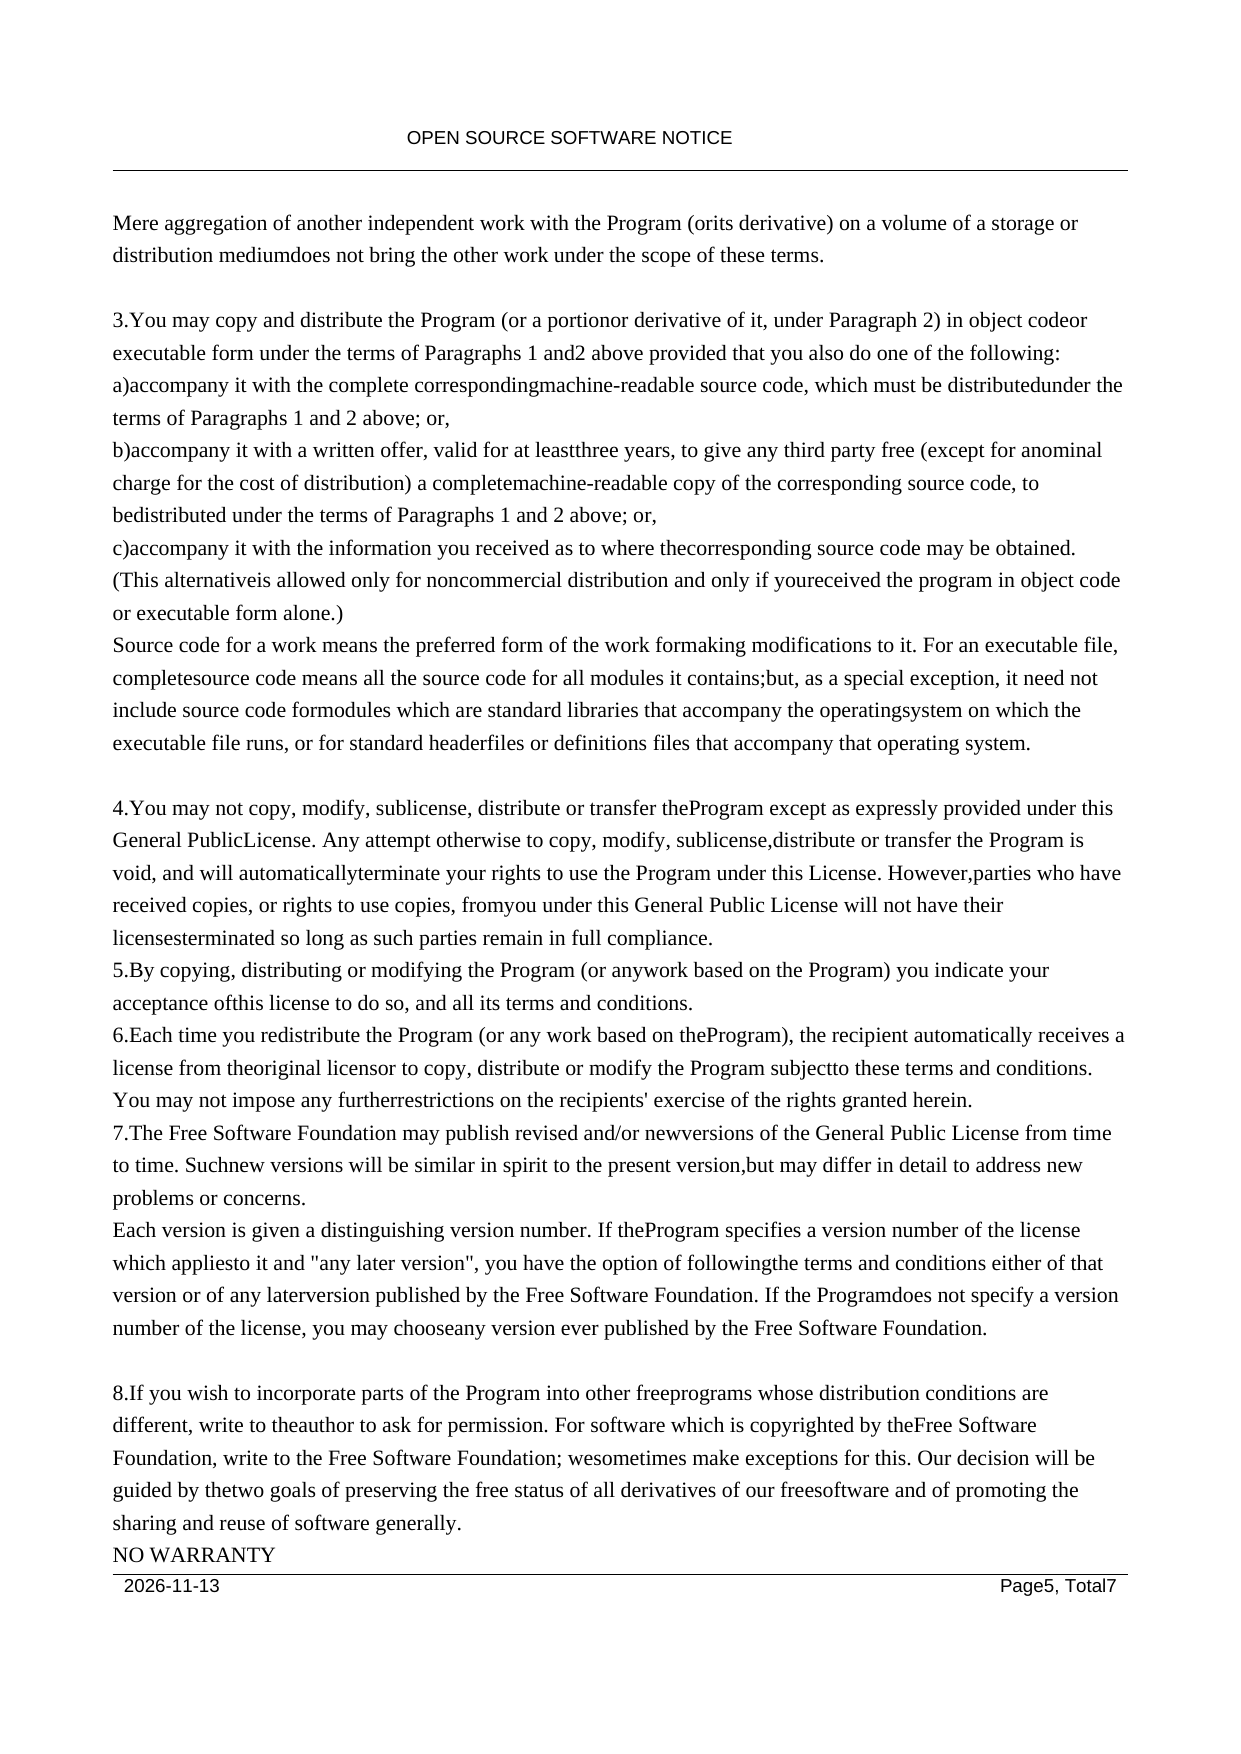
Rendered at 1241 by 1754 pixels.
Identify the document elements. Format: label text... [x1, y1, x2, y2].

text Mere aggregation of another independent work with the Program (orits derivative) on a volume of a storage or distribution mediumdoes not bring the other work under the scope of these terms. [112, 206, 1128, 271]
text b)accompany it with a written offer, valid for at leastthree years, to give any third party free (except for anominal charge for the cost of distribution) a completemachine-readable copy of the corresponding source code, to bedistributed under the terms of Paragraphs 1 and 2 above; or, [112, 434, 1128, 531]
text a)accompany it with the complete correspondingmachine-readable source code, which must be distributedunder the terms of Paragraphs 1 and 2 above; or, [112, 369, 1128, 434]
text 5.By copying, distributing or modifying the Program (or anywork based on the Program) you indicate your acceptance ofthis license to do so, and all its terms and conditions. [112, 954, 1128, 1019]
text 8.If you wish to incorporate parts of the Program into other freeprograms whose distribution conditions are different, write to theauthor to ask for permission. For software which is copyrighted by theFree Software Foundation, write to the Free Software Foundation; wesometimes make exceptions for this. Our decision will be guided by thetwo goals of preserving the free status of all derivatives of our freesoftware and of promoting the sharing and reuse of software generally. [112, 1376, 1128, 1539]
text Source code for a work means the preferred form of the work formaking modifications to it. For an executable file, completesource code means all the source code for all modules it contains;but, as a special exception, it need not include source code formodules which are standard libraries that accompany the operatingsystem on which the executable file runs, or for standard headerfiles or definitions files that accompany that operating system. [112, 629, 1128, 759]
text 4.You may not copy, modify, sublicense, distribute or transfer theProgram except as expressly provided under this General PublicLicense. Any attempt otherwise to copy, modify, sublicense,distribute or transfer the Program is void, and will automaticallyterminate your rights to use the Program under this License. However,parties who have received copies, or rights to use copies, fromyou under this General Public License will not have their licensesterminated so long as such parties remain in full compliance. [112, 791, 1128, 954]
text 6.Each time you redistribute the Program (or any work based on theProgram), the recipient automatically receives a license from theoriginal licensor to copy, distribute or modify the Program subjectto these terms and conditions. You may not impose any furtherrestrictions on the recipients' exercise of the rights granted herein. [112, 1019, 1128, 1116]
text Each version is given a distinguishing version number. If theProgram specifies a version number of the license which appliesto it and "any later version", you have the option of followingthe terms and conditions either of that version or of any laterversion published by the Free Software Foundation. If the Programdoes not specify a version number of the license, you may chooseany version ever published by the Free Software Foundation. [112, 1214, 1128, 1344]
text 7.The Free Software Foundation may publish revised and/or newversions of the General Public License from time to time. Suchnew versions will be similar in spirit to the present version,but may differ in detail to address new problems or concerns. [112, 1116, 1128, 1214]
text 3.You may copy and distribute the Program (or a portionor derivative of it, under Paragraph 2) in object codeor executable form under the terms of Paragraphs 1 and2 above provided that you also do one of the following: [112, 304, 1128, 369]
text NO WARRANTY [112, 1539, 1128, 1571]
text c)accompany it with the information you received as to where thecorresponding source code may be obtained. (This alternativeis allowed only for noncommercial distribution and only if youreceived the program in object code or executable form alone.) [112, 531, 1128, 629]
